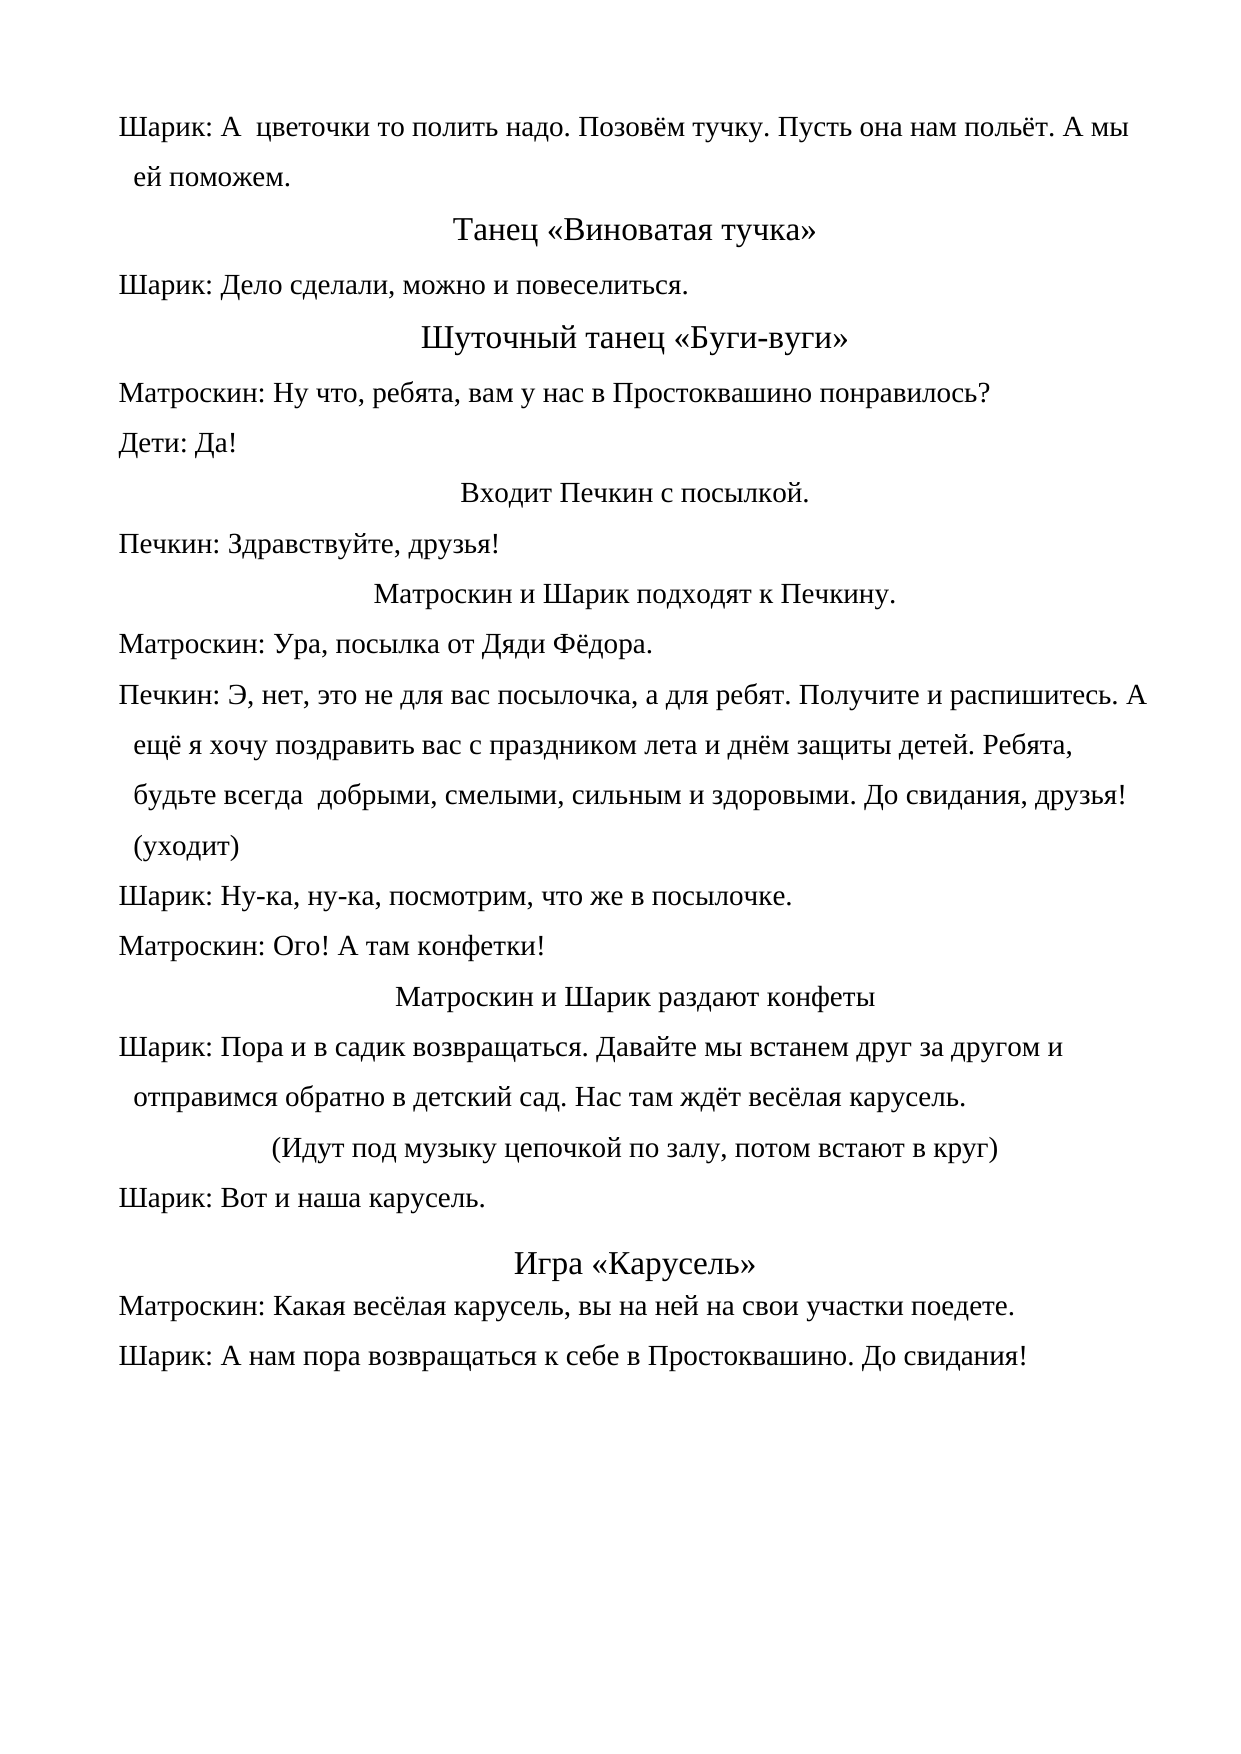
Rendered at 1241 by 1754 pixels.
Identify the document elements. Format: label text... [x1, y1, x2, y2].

text Шарик: Ну-ка, ну-ка, посмотрим, что же в посылочке. [118, 878, 1152, 912]
text Матроскин: Ну что, ребята, вам у нас в Простоквашино понравилось? [118, 375, 1152, 408]
text Дети: Да! [118, 425, 1152, 459]
text Матроскин и Шарик раздают конфеты [118, 979, 1152, 1012]
text Шарик: А цветочки то полить надо. Позовём тучку. Пусть она нам польёт. А мы ей поможем. [118, 109, 1152, 193]
text Печкин: Здравствуйте, друзья! [118, 526, 1152, 559]
text Шуточный танец «Буги-вуги» [118, 317, 1152, 356]
text Шарик: Дело сделали, можно и повеселиться. [118, 267, 1152, 301]
text Шарик: А нам пора возвращаться к себе в Простоквашино. До свидания! [118, 1338, 1152, 1371]
text Матроскин: Ого! А там конфетки! [118, 928, 1152, 962]
text Шарик: Вот и наша карусель. [118, 1180, 1152, 1213]
text Входит Печкин с посылкой. [118, 476, 1152, 509]
text Матроскин: Какая весёлая карусель, вы на ней на свои участки поедете. [118, 1288, 1152, 1321]
text Шарик: Пора и в садик возвращаться. Давайте мы встанем друг за другом и отправимся обратно в детский сад. Нас там ждёт весёлая карусель. [118, 1029, 1152, 1113]
text (Идут под музыку цепочкой по залу, потом встают в круг) [118, 1130, 1152, 1163]
text Печкин: Э, нет, это не для вас посылочка, а для ребят. Получите и распишитесь. А ещё я хочу поздравить вас с праздником лета и днём защиты детей. Ребята, будьте всегда добрыми, смелыми, сильным и здоровыми. До свидания, друзья! (уходит) [118, 677, 1152, 861]
text Матроскин и Шарик подходят к Печкину. [118, 576, 1152, 610]
text Игра «Карусель» [118, 1243, 1152, 1282]
text Матроскин: Ура, посылка от Дяди Фёдора. [118, 627, 1152, 660]
text Танец «Виноватая тучка» [118, 210, 1152, 248]
